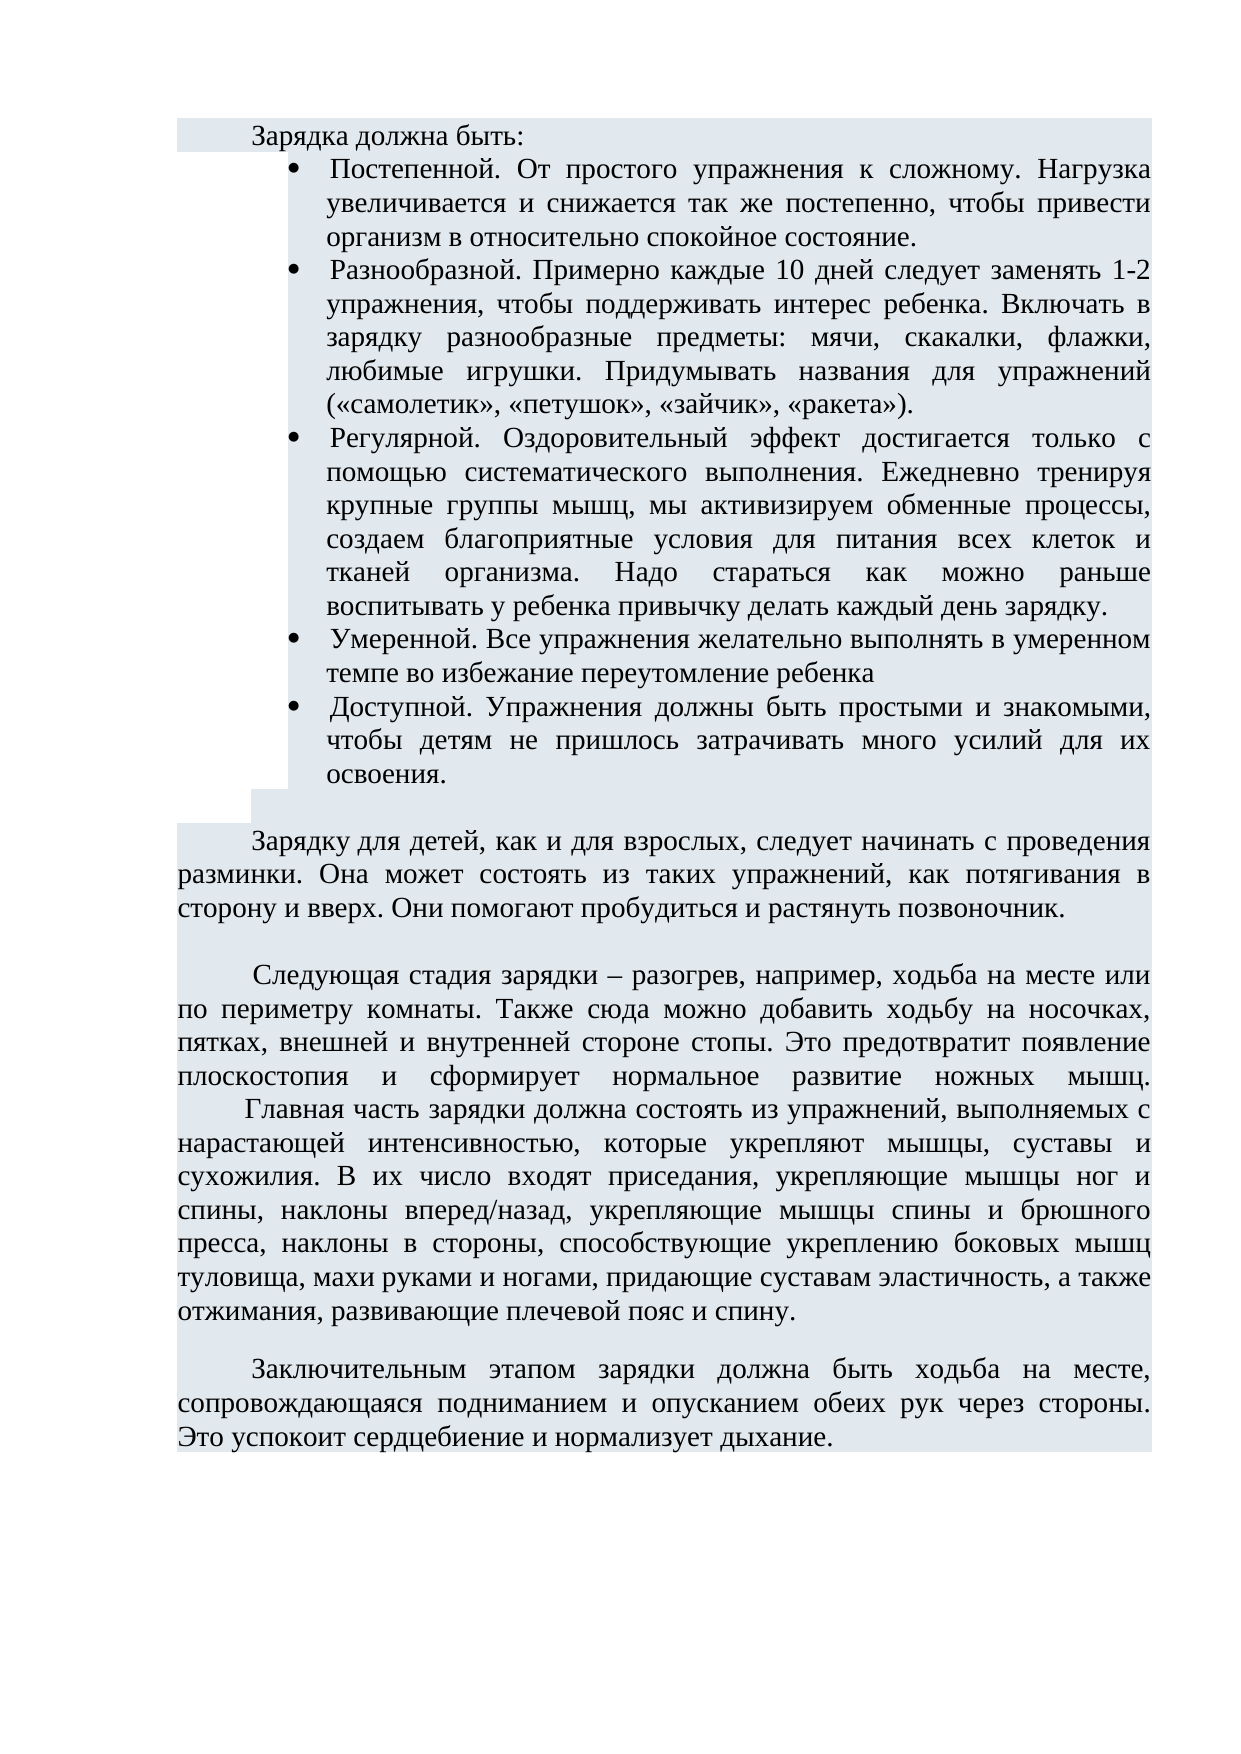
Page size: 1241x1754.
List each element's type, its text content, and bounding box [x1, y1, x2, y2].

text  Регулярной. Оздоровительный эффект достигается только с помощью систематического выполнения. Ежедневно тренируя крупные группы мышц, мы активизируем обменные процессы, создаем благоприятные условия для питания всех клеток и тканей организма. Надо стараться как можно раньше воспитывать у ребенка привычку делать каждый день зарядку. [288, 420, 1152, 622]
text Зарядка должна быть: [177, 118, 1152, 152]
text Следующая стадия зарядки – разогрев, например, ходьба на месте или по периметру комнаты. Также сюда можно добавить ходьбу на носочках, пятках, внешней и внутренней стороне стопы. Это предотвратит появление плоскостопия и сформирует нормальное развитие ножных мышц. Главная часть зарядки должна состоять из упражнений, выполняемых с нарастающей интенсивностью, которые укрепляют мышцы, суставы и сухожилия. В их число входят приседания, укрепляющие мышцы ног и спины, наклоны вперед/назад, укрепляющие мышцы спины и брюшного пресса, наклоны в стороны, способствующие укреплению боковых мышц туловища, махи руками и ногами, придающие суставам эластичность, а также отжимания, развивающие плечевой пояс и спину. [177, 924, 1152, 1326]
text  Доступной. Упражнения должны быть простыми и знакомыми, чтобы детям не пришлось затрачивать много усилий для их освоения. [288, 689, 1152, 789]
text  Разнообразной. Примерно каждые 10 дней следует заменять 1-2 упражнения, чтобы поддерживать интерес ребенка. Включать в зарядку разнообразные предметы: мячи, скакалки, флажки, любимые игрушки. Придумывать названия для упражнений («самолетик», «петушок», «зайчик», «ракета»). [288, 252, 1152, 420]
text Зарядку для детей, как и для взрослых, следует начинать с проведения разминки. Она может состоять из таких упражнений, как потягивания в сторону и вверх. Они помогают пробудиться и растянуть позвоночник. [177, 823, 1152, 924]
text  Умеренной. Все упражнения желательно выполнять в умеренном темпе во избежание переутомление ребенка [288, 622, 1152, 689]
text Заключительным этапом зарядки должна быть ходьба на месте, сопровождающаяся подниманием и опусканием обеих рук через стороны. Это успокоит сердцебиение и нормализует дыхание. [177, 1352, 1152, 1452]
text  Постепенной. От простого упражнения к сложному. Нагрузка увеличивается и снижается так же постепенно, чтобы привести организм в относительно спокойное состояние. [288, 152, 1152, 252]
